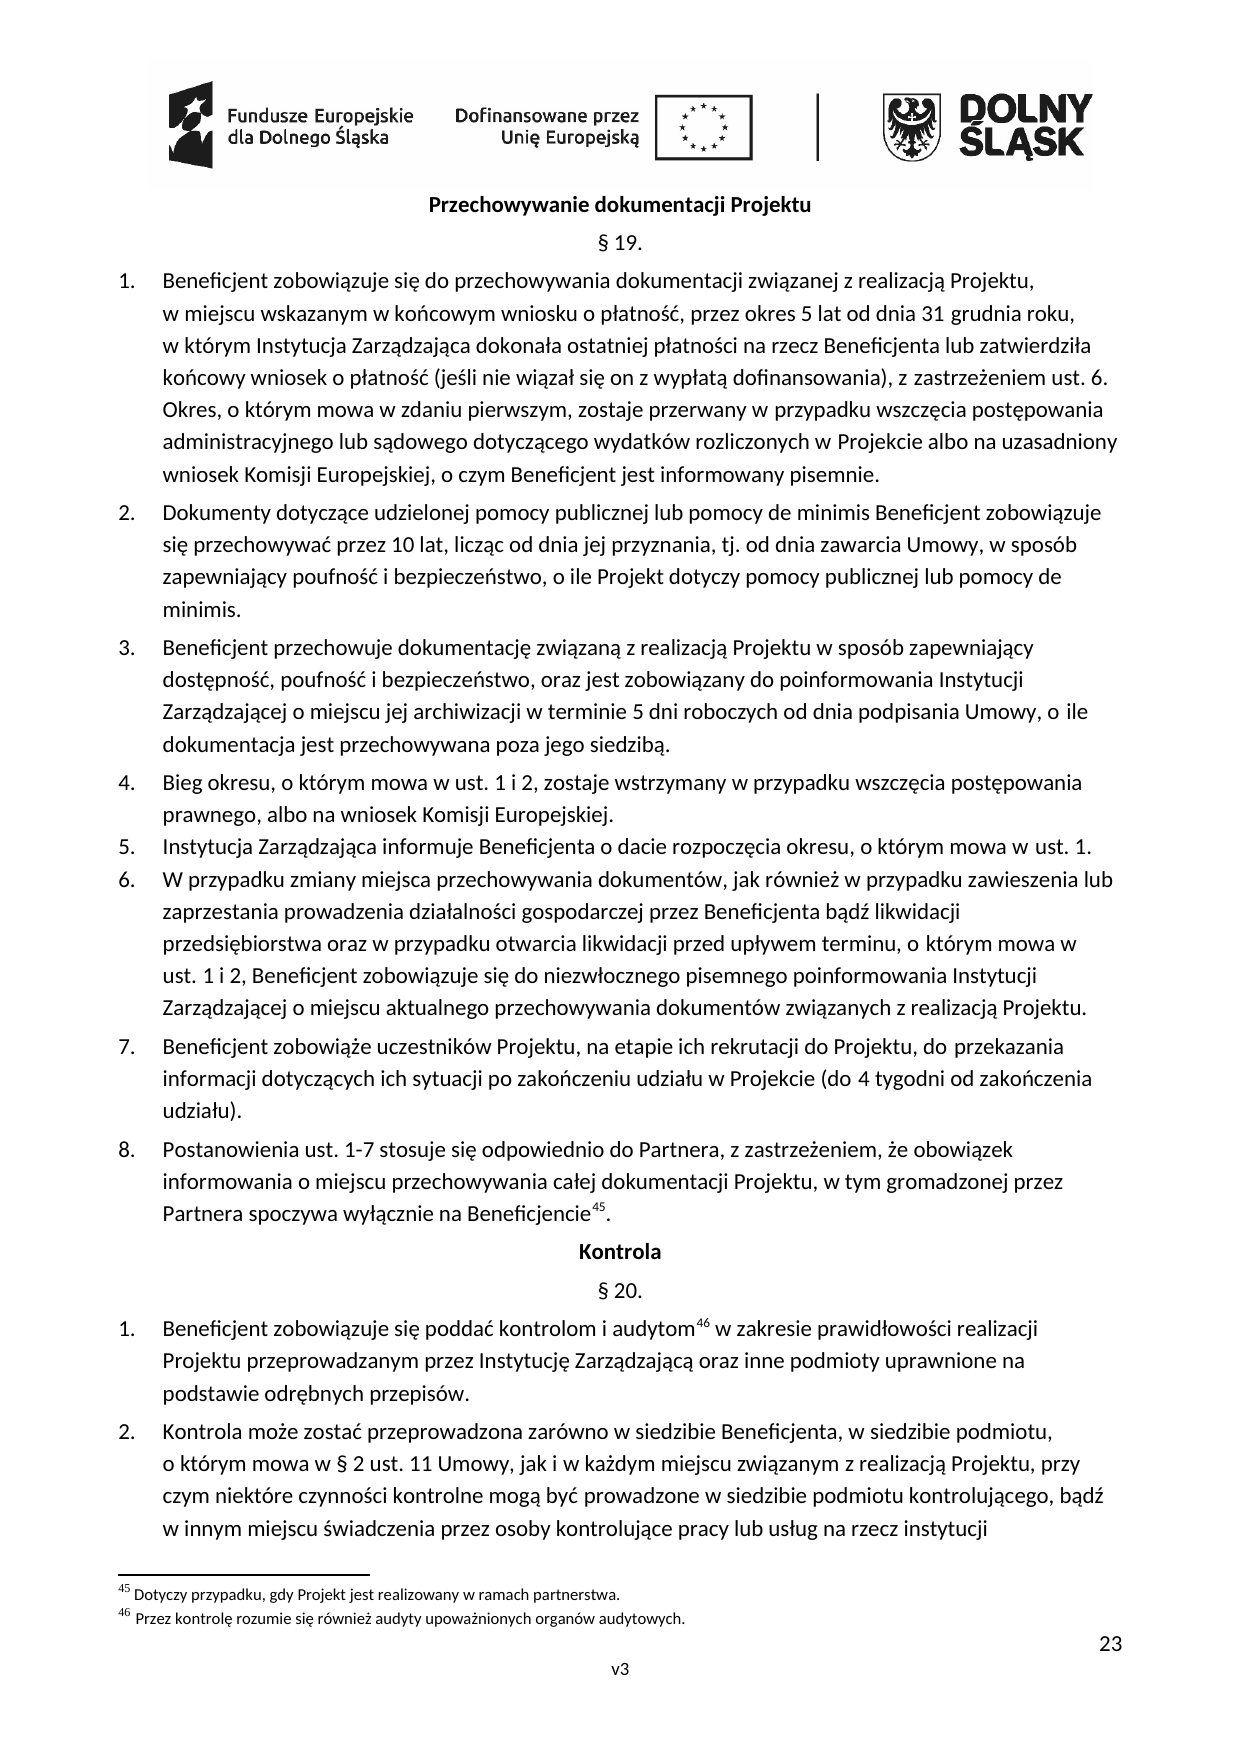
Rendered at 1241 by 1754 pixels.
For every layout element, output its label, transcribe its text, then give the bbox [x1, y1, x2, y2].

list Postanowienia ust. 1-7 stosuje się odpowiednio do Partnera, z zastrzeżeniem, że obowiązek informowania o miejscu przechowywania całej dokumentacji Projektu, w tym gromadzonej przez Partnera spoczywa wyłącznie na Beneficjencie. [118, 1135, 1122, 1227]
list Beneficjent zobowiązuje się poddać kontrolom i audytom w zakresie prawidłowości realizacji Projektu przeprowadzanym przez Instytucję Zarządzającą oraz inne podmioty uprawnione na podstawie odrębnych przepisów. [118, 1314, 1122, 1407]
picture [147, 59, 1093, 190]
subtitle § 20. [118, 1276, 1122, 1304]
list Beneficjent zobowiązuje się do przechowywania dokumentacji związanej z realizacją Projektu, w miejscu wskazanym w końcowym wniosku o płatność, przez okres 5 lat od dnia 31 grudnia roku, w którym Instytucja Zarządzająca dokonała ostatniej płatności na rzecz Beneficjenta lub zatwierdziła końcowy wniosek o płatność (jeśli nie wiązał się on z wypłatą dofinansowania), z zastrzeżeniem ust. 6. Okres, o którym mowa w zdaniu pierwszym, zostaje przerwany w przypadku wszczęcia postępowania administracyjnego lub sądowego dotyczącego wydatków rozliczonych w Projekcie albo na uzasadniony wniosek Komisji Europejskiej, o czym Beneficjent jest informowany pisemnie. [118, 267, 1122, 488]
subtitle Kontrola [118, 1237, 1122, 1266]
list Instytucja Zarządzająca informuje Beneficjenta o dacie rozpoczęcia okresu, o którym mowa w ust. 1. [118, 832, 1122, 861]
subtitle Przechowywanie dokumentacji Projektu [118, 190, 1122, 218]
list Beneficjent zobowiąże uczestników Projektu, na etapie ich rekrutacji do Projektu, do przekazania informacji dotyczących ich sytuacji po zakończeniu udziału w Projekcie (do 4 tygodni od zakończenia udziału). [118, 1032, 1122, 1124]
subtitle § 19. [118, 228, 1122, 256]
list Beneficjent przechowuje dokumentację związaną z realizacją Projektu w sposób zapewniający dostępność, poufność i bezpieczeństwo, oraz jest zobowiązany do poinformowania Instytucji Zarządzającej o miejscu jej archiwizacji w terminie 5 dni roboczych od dnia podpisania Umowy, o ile dokumentacja jest przechowywana poza jego siedzibą. [118, 633, 1122, 758]
list Bieg okresu, o którym mowa w ust. 1 i 2, zostaje wstrzymany w przypadku wszczęcia postępowania prawnego, albo na wniosek Komisji Europejskiej. [118, 768, 1122, 828]
list W przypadku zmiany miejsca przechowywania dokumentów, jak również w przypadku zawieszenia lub zaprzestania prowadzenia działalności gospodarczej przez Beneficjenta bądź likwidacji przedsiębiorstwa oraz w przypadku otwarcia likwidacji przed upływem terminu, o którym mowa w ust. 1 i 2, Beneficjent zobowiązuje się do niezwłocznego pisemnego poinformowania Instytucji Zarządzającej o miejscu aktualnego przechowywania dokumentów związanych z realizacją Projektu. [118, 865, 1122, 1021]
list Dokumenty dotyczące udzielonej pomocy publicznej lub pomocy de minimis Beneficjent zobowiązuje się przechowywać przez 10 lat, licząc od dnia jej przyznania, tj. od dnia zawarcia Umowy, w sposób zapewniający poufność i bezpieczeństwo, o ile Projekt dotyczy pomocy publicznej lub pomocy de minimis. [118, 498, 1122, 623]
